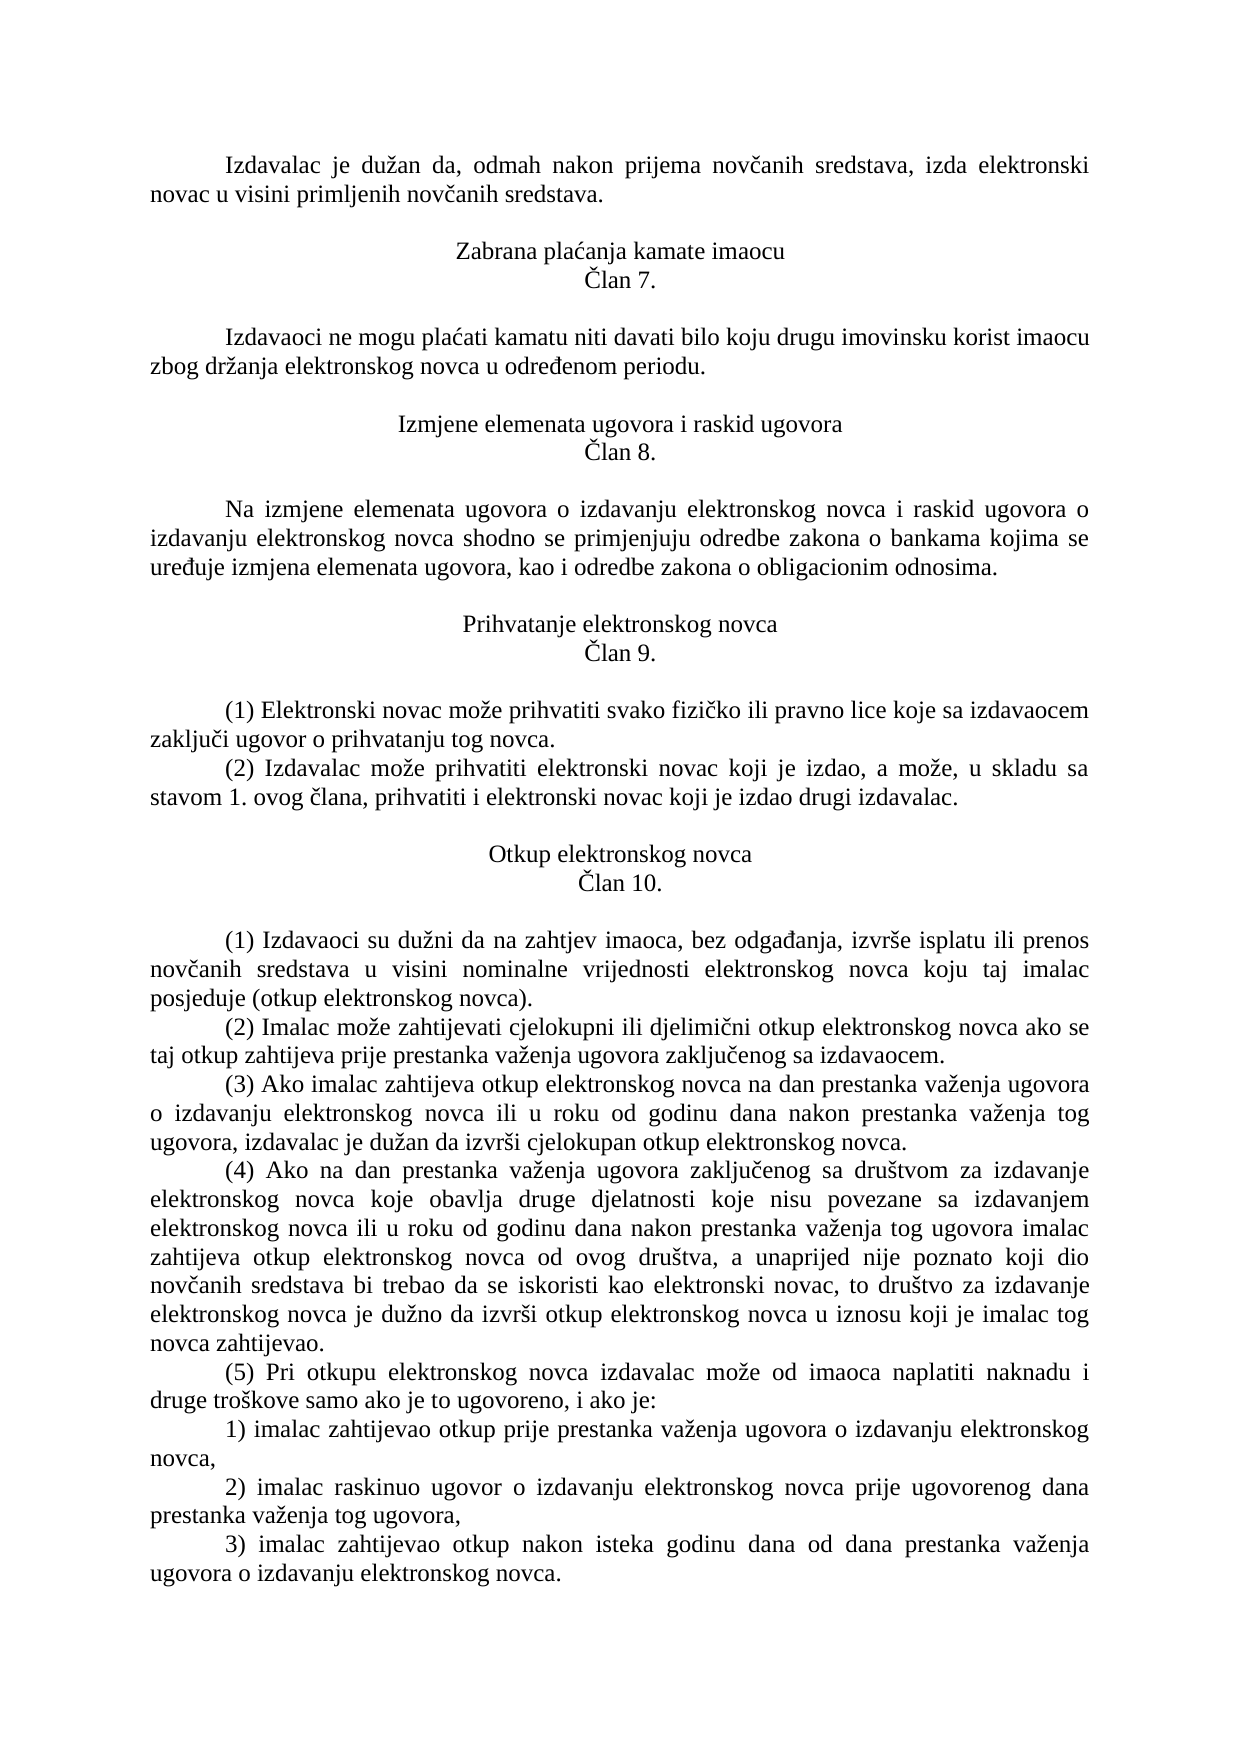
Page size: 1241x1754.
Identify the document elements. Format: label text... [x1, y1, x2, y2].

text Na izmjene elemenata ugovora o izdavanju elektronskog novca i raskid ugovora o izdavanju elektronskog novca shodno se primjenjuju odredbe zakona o bankama kojima se uređuje izmjena elemenata ugovora, kao i odredbe zakona o obligacionim odnosima. [150, 466, 1090, 581]
text 3) imalac zahtijevao otkup nakon isteka godinu dana od dana prestanka važenja ugovora o izdavanju elektronskog novca. [150, 1529, 1090, 1587]
text Izdavaoci ne mogu plaćati kamatu niti davati bilo koju drugu imovinsku korist imaocu zbog držanja elektronskog novca u određenom periodu. [150, 322, 1090, 380]
text (2) Izdavalac može prihvatiti elektronski novac koji je izdao, a može, u skladu sa stavom 1. ovog člana, prihvatiti i elektronski novac koji je izdao drugi izdavalac. [150, 753, 1090, 811]
text (5) Pri otkupu elektronskog novca izdavalac može od imaoca naplatiti naknadu i druge troškove samo ako je to ugovoreno, i ako je: [150, 1357, 1090, 1414]
text Otkup elektronskog novca [150, 839, 1090, 868]
text Član 7. [150, 265, 1090, 294]
text 2) imalac raskinuo ugovor o izdavanju elektronskog novca prije ugovorenog dana prestanka važenja tog ugovora, [150, 1472, 1090, 1529]
text 1) imalac zahtijevao otkup prije prestanka važenja ugovora o izdavanju elektronskog novca, [150, 1414, 1090, 1472]
text (3) Ako imalac zahtijeva otkup elektronskog novca na dan prestanka važenja ugovora o izdavanju elektronskog novca ili u roku od godinu dana nakon prestanka važenja tog ugovora, izdavalac je dužan da izvrši cjelokupan otkup elektronskog novca. [150, 1069, 1090, 1156]
text Zabrana plaćanja kamate imaocu [150, 236, 1090, 265]
text Prihvatanje elektronskog novca [150, 609, 1090, 638]
text (1) Izdavaoci su dužni da na zahtjev imaoca, bez odgađanja, izvrše isplatu ili prenos novčanih sredstava u visini nominalne vrijednosti elektronskog novca koju taj imalac posjeduje (otkup elektronskog novca). [150, 926, 1090, 1012]
text Izdavalac je dužan da, odmah nakon prijema novčanih sredstava, izda elektronski novac u visini primljenih novčanih sredstava. [150, 150, 1090, 207]
text (4) Ako na dan prestanka važenja ugovora zaključenog sa društvom za izdavanje elektronskog novca koje obavlja druge djelatnosti koje nisu povezane sa izdavanjem elektronskog novca ili u roku od godinu dana nakon prestanka važenja tog ugovora imalac zahtijeva otkup elektronskog novca od ovog društva, a unaprijed nije poznato koji dio novčanih sredstava bi trebao da se iskoristi kao elektronski novac, to društvo za izdavanje elektronskog novca je dužno da izvrši otkup elektronskog novca u iznosu koji je imalac tog novca zahtijevao. [150, 1156, 1090, 1357]
text Član 9. [150, 638, 1090, 667]
text (1) Elektronski novac može prihvatiti svako fizičko ili pravno lice koje sa izdavaocem zaključi ugovor o prihvatanju tog novca. [150, 696, 1090, 753]
text (2) Imalac može zahtijevati cjelokupni ili djelimični otkup elektronskog novca ako se taj otkup zahtijeva prije prestanka važenja ugovora zaključenog sa izdavaocem. [150, 1012, 1090, 1069]
text Član 10. [150, 868, 1090, 897]
text Izmjene elemenata ugovora i raskid ugovora [150, 409, 1090, 437]
text Član 8. [150, 437, 1090, 466]
